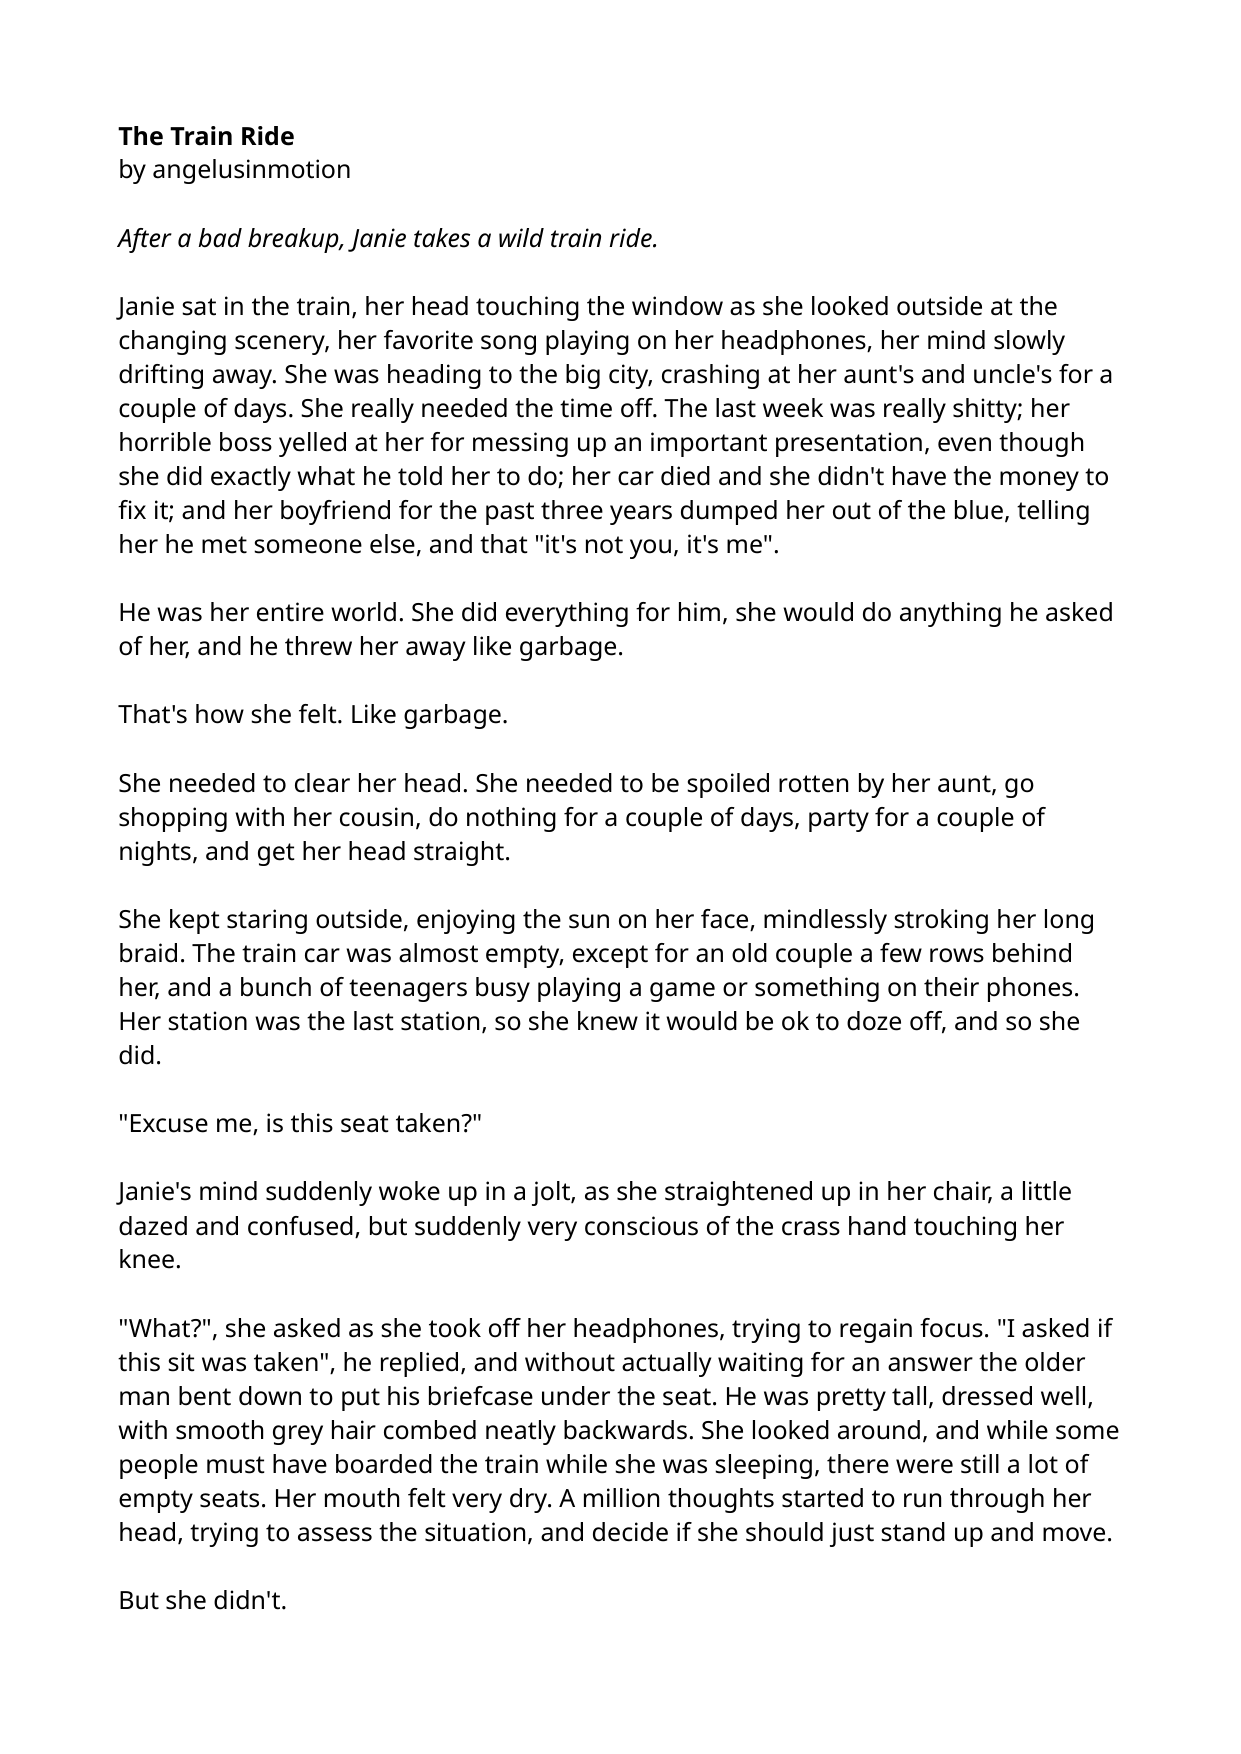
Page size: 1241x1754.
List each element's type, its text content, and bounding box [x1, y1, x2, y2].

text Janie sat in the train, her head touching the window as she looked outside at the changing scenery, her favorite song playing on her headphones, her mind slowly drifting away. She was heading to the big city, crashing at her aunt's and uncle's for a couple of days. She really needed the time off. The last week was really shitty; her horrible boss yelled at her for messing up an important presentation, even though she did exactly what he told her to do; her car died and she didn't have the money to fix it; and her boyfriend for the past three years dumped her out of the blue, telling her he met someone else, and that "it's not you, it's me". [118, 288, 1122, 561]
text But she didn't. [118, 1583, 1122, 1617]
text "What?", she asked as she took off her headphones, trying to regain focus. "I asked if this sit was taken", he replied, and without actually waiting for an answer the older man bent down to put his briefcase under the seat. He was pretty tall, dressed well, with smooth grey hair combed neatly backwards. She looked around, and while some people must have boarded the train while she was sleeping, there were still a lot of empty seats. Her mouth felt very dry. A million thoughts started to run through her head, trying to assess the situation, and decide if she should just stand up and move. [118, 1310, 1122, 1549]
text He was her entire world. She did everything for him, she would do anything he asked of her, and he threw her away like garbage. [118, 595, 1122, 663]
text Janie's mind suddenly woke up in a jolt, as she straightened up in her chair, a little dazed and confused, but suddenly very conscious of the crass hand touching her knee. [118, 1174, 1122, 1276]
text She kept staring outside, enjoying the sun on her face, mindlessly stroking her long braid. The train car was almost empty, except for an old couple a few rows behind her, and a bunch of teenagers busy playing a game or something on their phones. Her station was the last station, so she knew it would be ok to doze off, and so she did. [118, 902, 1122, 1072]
text by angelusinmotion [118, 152, 1122, 186]
text The Train Ride [118, 118, 1122, 152]
text "Excuse me, is this seat taken?" [118, 1106, 1122, 1140]
text She needed to clear her head. She needed to be spoiled rotten by her aunt, go shopping with her cousin, do nothing for a couple of days, party for a couple of nights, and get her head straight. [118, 765, 1122, 867]
text That's how she felt. Like garbage. [118, 697, 1122, 731]
text After a bad breakup, Janie takes a wild train ride. [118, 220, 1122, 254]
